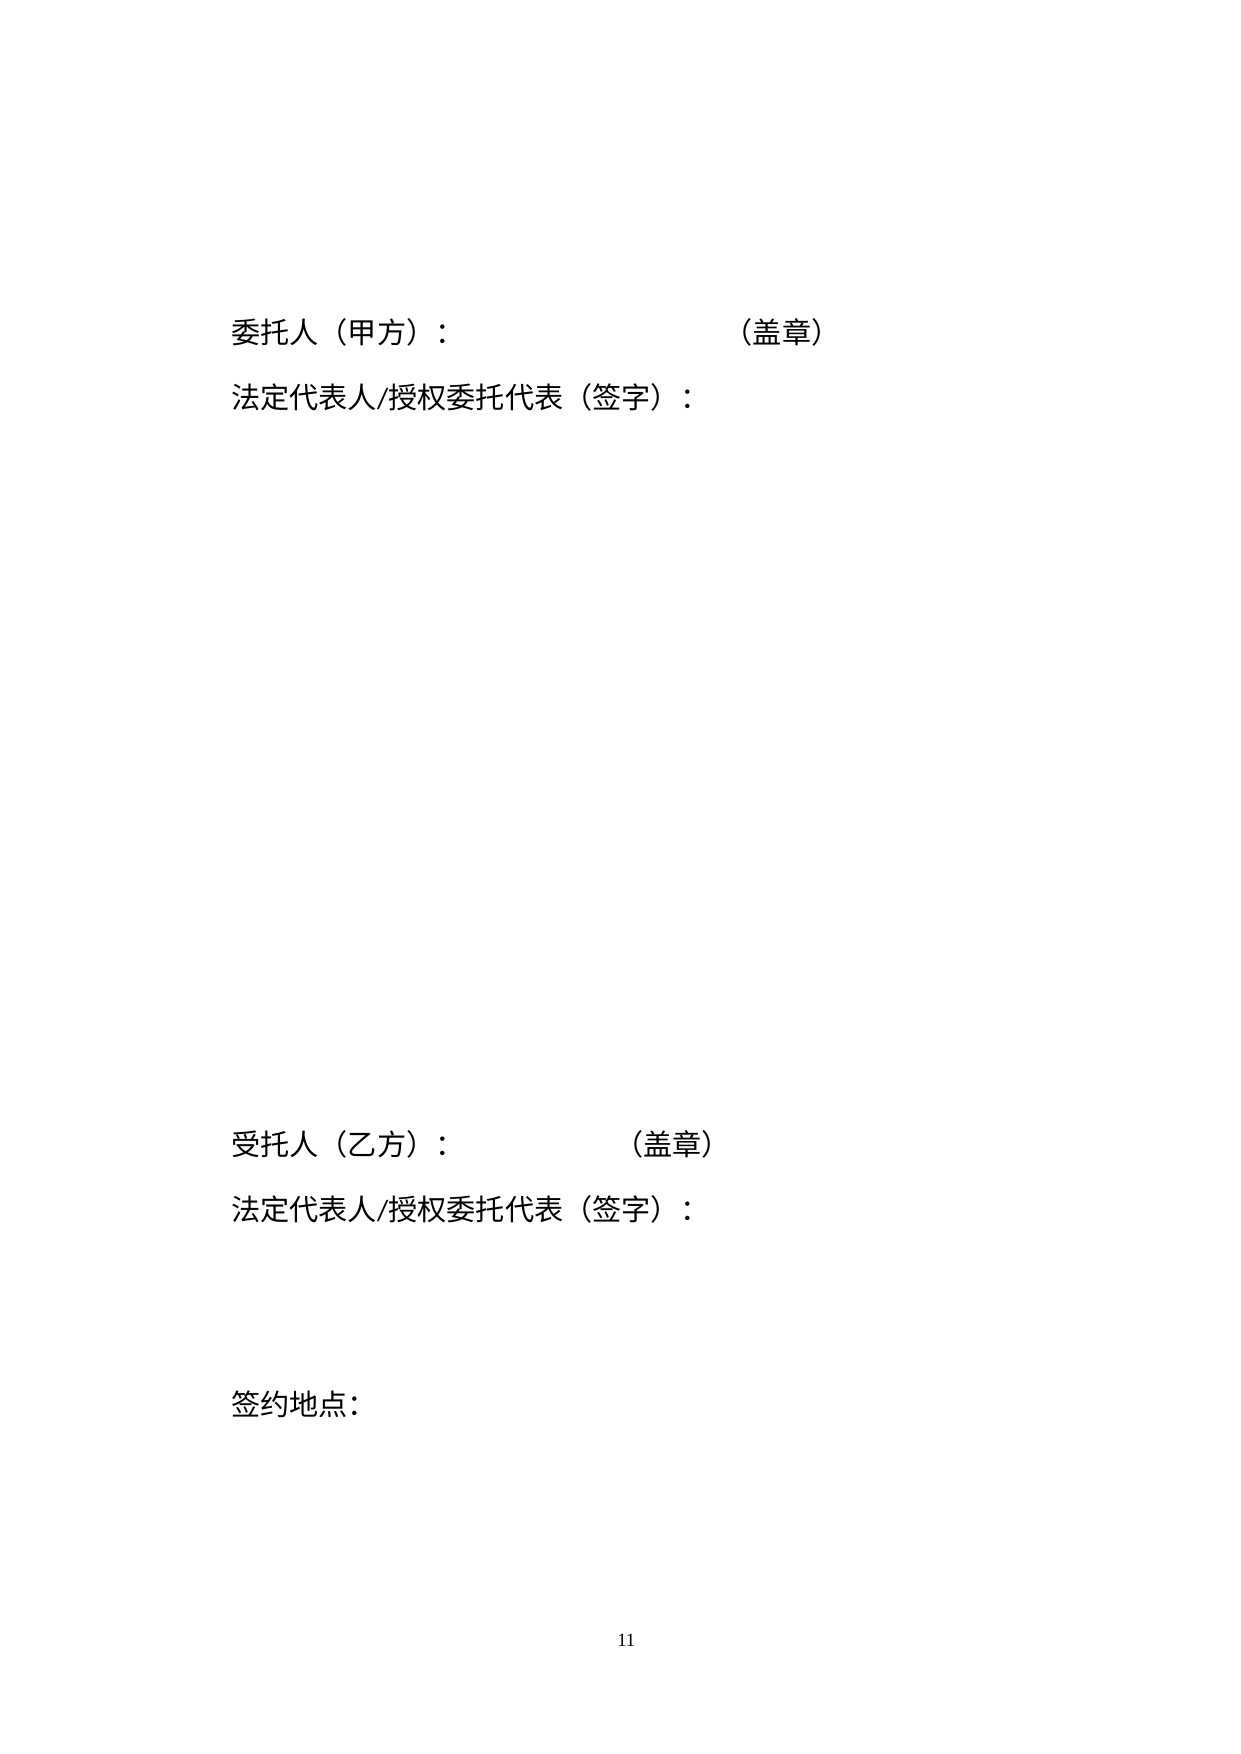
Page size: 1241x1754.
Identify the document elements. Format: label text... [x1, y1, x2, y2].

text 法定代表人/授权委托代表（签字）： [165, 1175, 1087, 1240]
text 委托人（甲方）： （盖章） [165, 298, 1087, 363]
text 签约地点： [165, 1370, 1087, 1435]
text 法定代表人/授权委托代表（签字）： [165, 363, 1087, 428]
text 受托人（乙方）： （盖章） [165, 1110, 1087, 1175]
